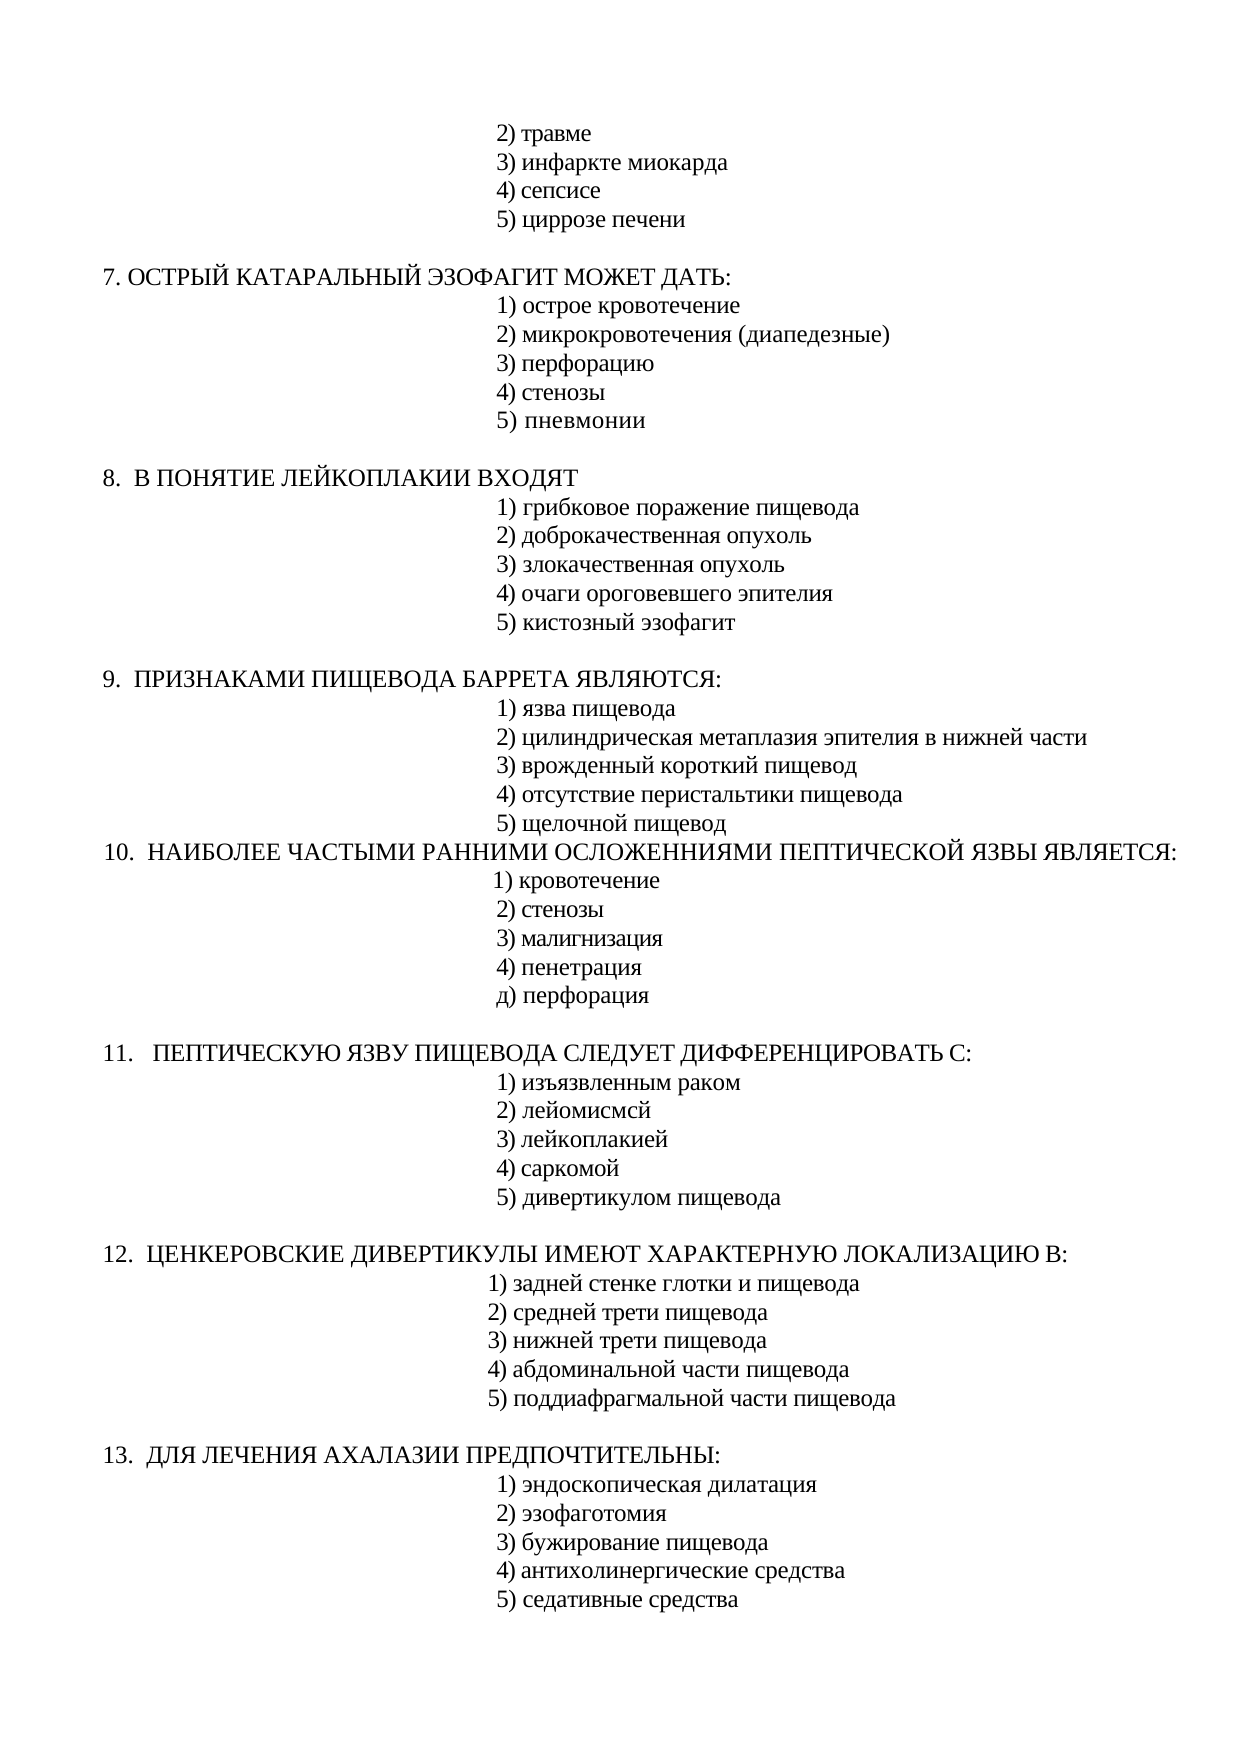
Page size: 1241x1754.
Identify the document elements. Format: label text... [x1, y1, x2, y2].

text 4) очаги ороговевшего эпителия [496, 578, 1240, 607]
text 1) изъязвленным раком [496, 1067, 1240, 1096]
text 2) средней трети пищевода [487, 1297, 1240, 1326]
text 13. Для лечения ахалазии предпочтительны: [102, 1441, 1240, 1469]
text 4) абдоминальной части пищевода [487, 1354, 1240, 1383]
text 8. В понятие лейкоплакии входят [102, 463, 1240, 492]
text 5) поддиафрагмальной части пищевода [487, 1383, 1240, 1412]
text 9. Признаками пищевода Баррета являются: [102, 664, 1240, 693]
text 3) злокачественная опухоль [496, 549, 1240, 578]
text 3) нижней трети пищевода [487, 1326, 1240, 1354]
text 5) дивертикулом пищевода [496, 1182, 1240, 1211]
text 5) седативные средства [496, 1584, 1240, 1613]
text 4) антихолинергические средства [496, 1556, 1240, 1584]
text 5) щелочной пищевод [496, 808, 1240, 837]
text 10. Наиболее частыми ранними осложенниями пептической язвы является: 1) кровотечение [103, 837, 1240, 894]
text 1) задней стенке глотки и пищевода [487, 1268, 1240, 1297]
text д) перфорация [496, 981, 1240, 1009]
text 3) врожденный короткий пищевод [496, 751, 1240, 779]
text 3) лейкоплакией [496, 1124, 1240, 1153]
text 1) грибковое поражение пищевода [496, 492, 1240, 521]
text 2) стенозы [496, 894, 1240, 923]
text 1) эндоскопическая дилатация [496, 1469, 1240, 1498]
text 2) лейомисмсй [496, 1096, 1240, 1124]
text 4) стенозы [496, 377, 1240, 406]
text 4) сепсисе [496, 176, 1240, 204]
text 5) пневмонии [496, 406, 1240, 434]
text 2) микрокровотечения (диапедезные) [496, 319, 1240, 348]
text 2) травме [496, 118, 1240, 147]
text 3) перфорацию [496, 348, 1240, 377]
text 2) доброкачественная опухоль [496, 521, 1240, 549]
text 4) саркомой [496, 1153, 1240, 1182]
text 4) отсутствие перистальтики пищевода [496, 779, 1240, 808]
text 7. Острый катаральный эзофагит может дать: [102, 262, 1240, 291]
text 1) язва пищевода [496, 693, 1240, 722]
text 2) цилиндрическая метаплазия эпителия в нижней части [496, 722, 1240, 751]
text 3) инфаркте миокарда [496, 147, 1240, 176]
text 5) циррозе печени [496, 204, 1240, 233]
text 3) бужирование пищевода [496, 1527, 1240, 1556]
text 4) пенетрация [496, 952, 1240, 981]
text 12. Ценкеровские дивертикулы имеют характерную локализацию в: [102, 1239, 1240, 1268]
text 2) эзофаготомия [496, 1498, 1240, 1527]
text 1) острое кровотечение [496, 291, 1240, 319]
text 3) малигнизация [496, 923, 1240, 952]
text 11. Пептическую язву пищевода следует дифференцировать с: [102, 1038, 1240, 1067]
text 5) кистозный эзофагит [496, 607, 1240, 636]
